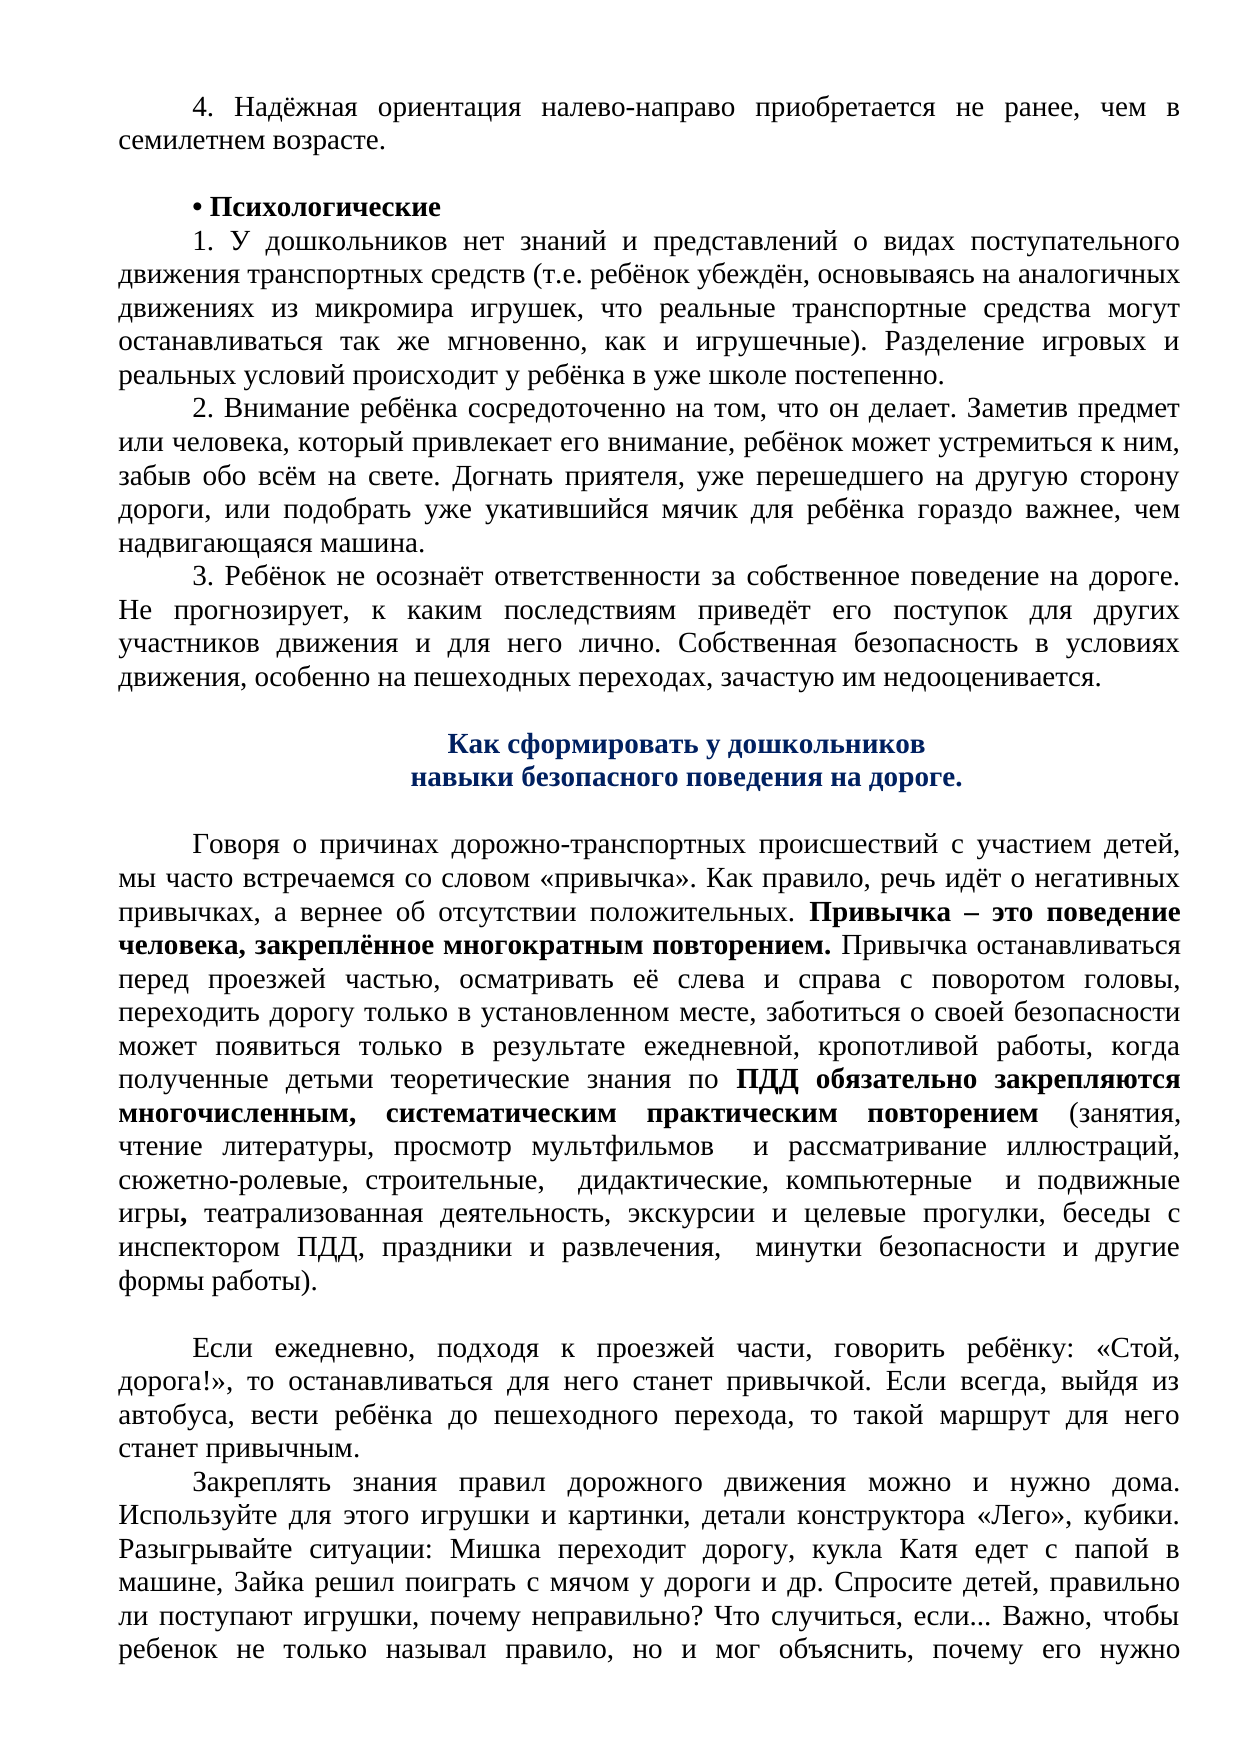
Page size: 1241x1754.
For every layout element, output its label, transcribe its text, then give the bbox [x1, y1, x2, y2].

text • Психологические [118, 189, 1181, 223]
text 2. Внимание ребёнка сосредоточенно на том, что он делает. Заметив предмет или человека, который привлекает его внимание, ребёнок может устремиться к ним, забыв обо всём на свете. Догнать приятеля, уже перешедшего на другую сторону дороги, или подобрать уже укатившийся мячик для ребёнка гораздо важнее, чем надвигающаяся машина. [118, 391, 1181, 558]
text 1. У дошкольников нет знаний и представлений о видах поступательного движения транспортных средств (т.е. ребёнок убеждён, основываясь на аналогичных движениях из микромира игрушек, что реальные транспортные средства могут останавливаться так же мгновенно, как и игрушечные). Разделение игровых и реальных условий происходит у ребёнка в уже школе постепенно. [118, 223, 1181, 391]
text навыки безопасного поведения на дороге. [118, 759, 1181, 793]
text Если ежедневно, подходя к проезжей части, говорить ребёнку: «Стой, дорога!», то останавливаться для него станет привычкой. Если всегда, выйдя из автобуса, вести ребёнка до пешеходного перехода, то такой маршрут для него станет привычным. [118, 1330, 1181, 1464]
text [118, 1464, 1181, 1665]
text Как сформировать у дошкольников [118, 726, 1181, 759]
text Говоря о причинах дорожно-транспортных происшествий с участием детей, мы часто встречаемся со словом «привычка». Как правило, речь идёт о негативных привычках, а вернее об отсутствии положительных. Привычка – это поведение человека, закреплённое многократным повторением. Привычка останавливаться перед проезжей частью, осматривать её слева и справа с поворотом головы, переходить дорогу только в установленном месте, заботиться о своей безопасности может появиться только в результате ежедневной, кропотливой работы, когда полученные детьми теоретические знания по ПДД обязательно закрепляются многочисленным, систематическим практическим повторением (занятия, чтение литературы, просмотр мультфильмов и рассматривание иллюстраций, сюжетно-ролевые, строительные, дидактические, компьютерные и подвижные игры, театрализованная деятельность, экскурсии и целевые прогулки, беседы с инспектором ПДД, праздники и развлечения, минутки безопасности и другие формы работы). [118, 827, 1181, 1296]
text 3. Ребёнок не осознаёт ответственности за собственное поведение на дороге. Не прогнозирует, к каким последствиям приведёт его поступок для других участников движения и для него лично. Собственная безопасность в условиях движения, особенно на пешеходных переходах, зачастую им недооценивается. [118, 558, 1181, 692]
text 4. Надёжная ориентация налево-направо приобретается не ранее, чем в семилетнем возрасте. [118, 89, 1181, 156]
